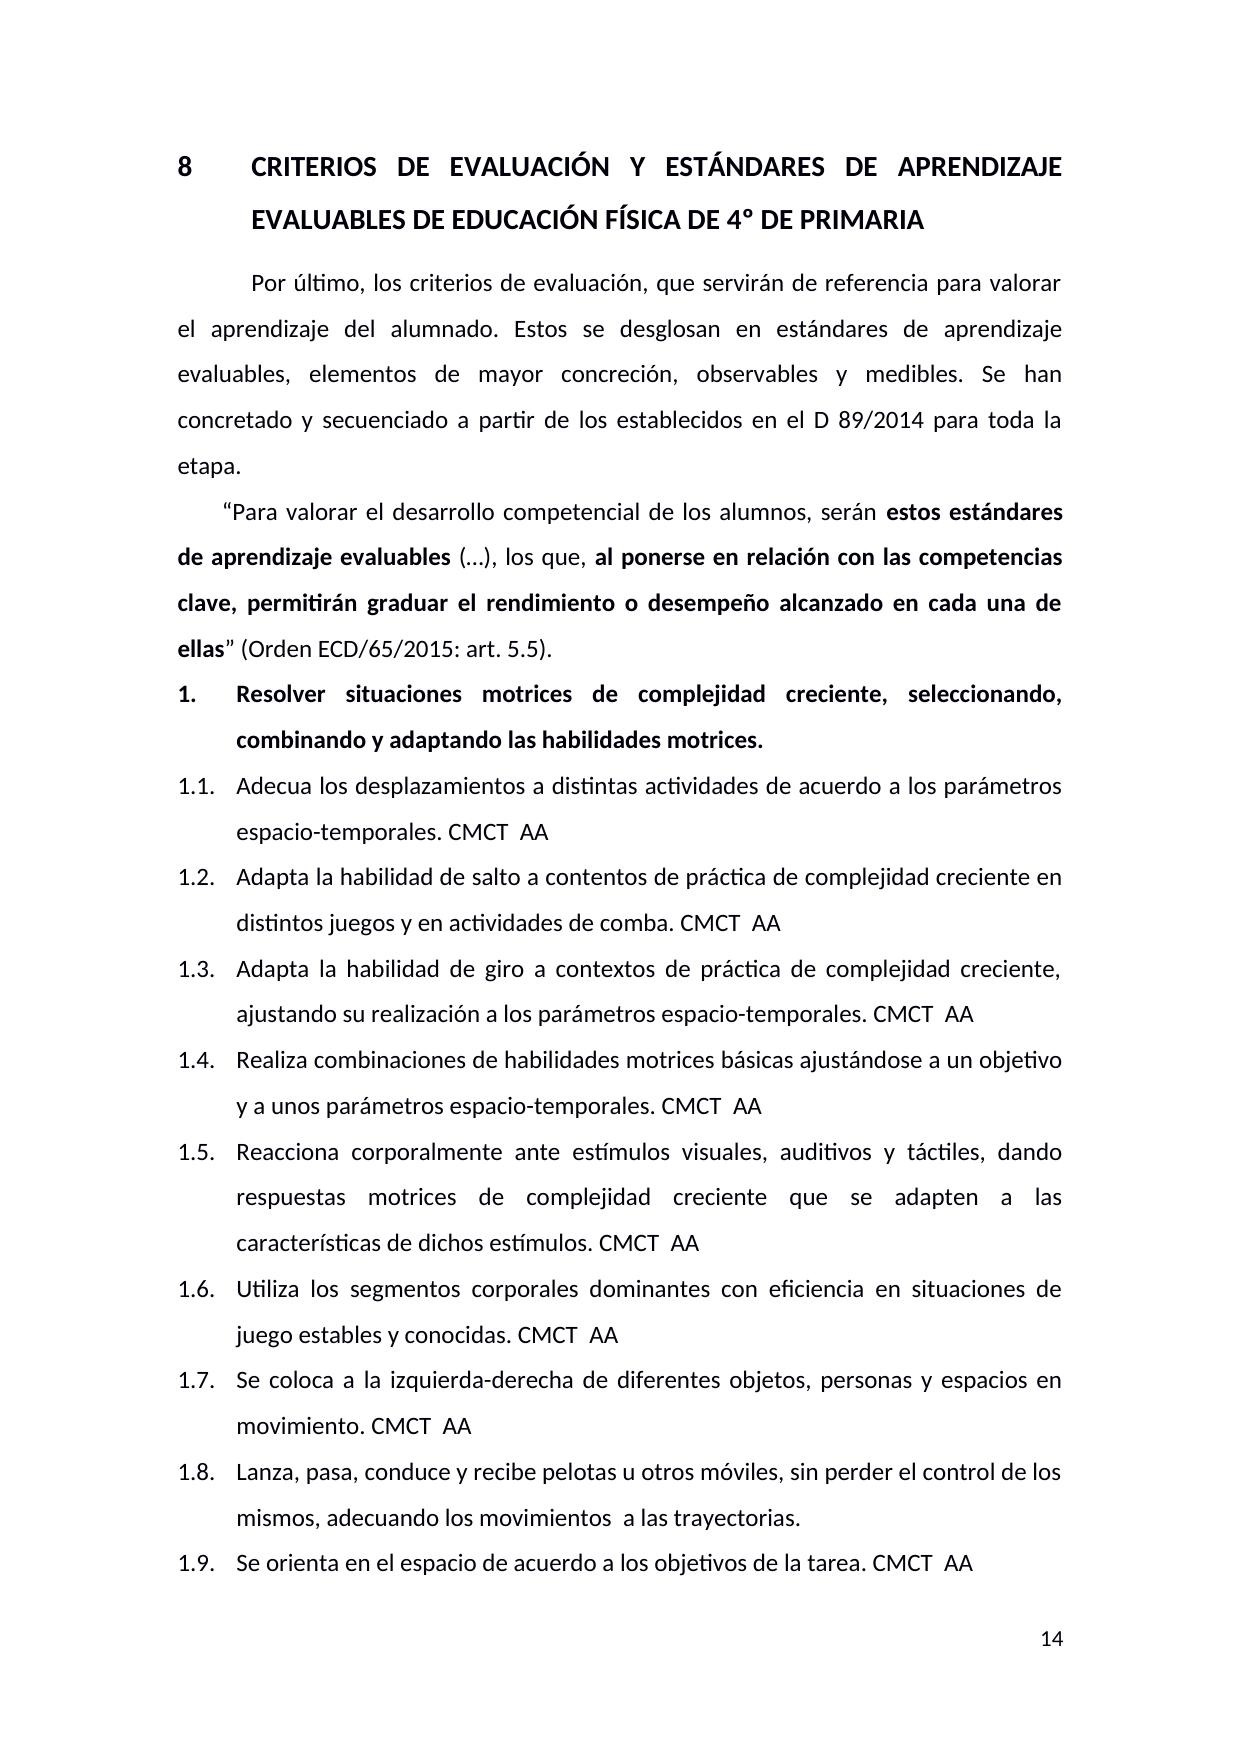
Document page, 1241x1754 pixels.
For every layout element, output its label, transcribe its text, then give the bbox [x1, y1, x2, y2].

list Resolver situaciones motrices de complejidad creciente, seleccionando, combinando y adaptando las habilidades motrices. [177, 678, 1063, 755]
list Por último, los criterios de evaluación, que servirán de referencia para valorar el aprendizaje del alumnado. Estos se desglosan en estándares de aprendizaje evaluables, elementos de mayor concreción, observables y medibles. Se han concretado y secuenciado a partir de los establecidos en el D 89/2014 para toda la etapa. [177, 267, 1063, 480]
list “Para valorar el desarrollo competencial de los alumnos, serán estos estándares de aprendizaje evaluables (…), los que, al ponerse en relación con las competencias clave, permitirán graduar el rendimiento o desempeño alcanzado en cada una de ellas” (Orden ECD/65/2015: art. 5.5). [177, 496, 1063, 663]
list Adapta la habilidad de giro a contextos de práctica de complejidad creciente, ajustando su realización a los parámetros espacio-temporales. CMCT AA [177, 953, 1063, 1029]
list Lanza, pasa, conduce y recibe pelotas u otros móviles, sin perder el control de los mismos, adecuando los movimientos a las trayectorias. [177, 1456, 1063, 1532]
list Reacciona corporalmente ante estímulos visuales, auditivos y táctiles, dando respuestas motrices de complejidad creciente que se adapten a las características de dichos estímulos. CMCT AA [177, 1136, 1063, 1258]
list Realiza combinaciones de habilidades motrices básicas ajustándose a un objetivo y a unos parámetros espacio-temporales. CMCT AA [177, 1044, 1063, 1121]
list Se orienta en el espacio de acuerdo a los objetivos de la tarea. CMCT AA [177, 1547, 1063, 1578]
list Adecua los desplazamientos a distintas actividades de acuerdo a los parámetros espacio-temporales. CMCT AA [177, 770, 1063, 846]
list Utiliza los segmentos corporales dominantes con eficiencia en situaciones de juego estables y conocidas. CMCT AA [177, 1273, 1063, 1349]
list Se coloca a la izquierda-derecha de diferentes objetos, personas y espacios en movimiento. CMCT AA [177, 1364, 1063, 1441]
subtitle CRITERIOS DE EVALUACIÓN Y ESTÁNDARES DE APRENDIZAJE EVALUABLES DE EDUCACIÓN FÍSICA DE 4º DE PRIMARIA [177, 148, 1063, 237]
list Adapta la habilidad de salto a contentos de práctica de complejidad creciente en distintos juegos y en actividades de comba. CMCT AA [177, 861, 1063, 938]
